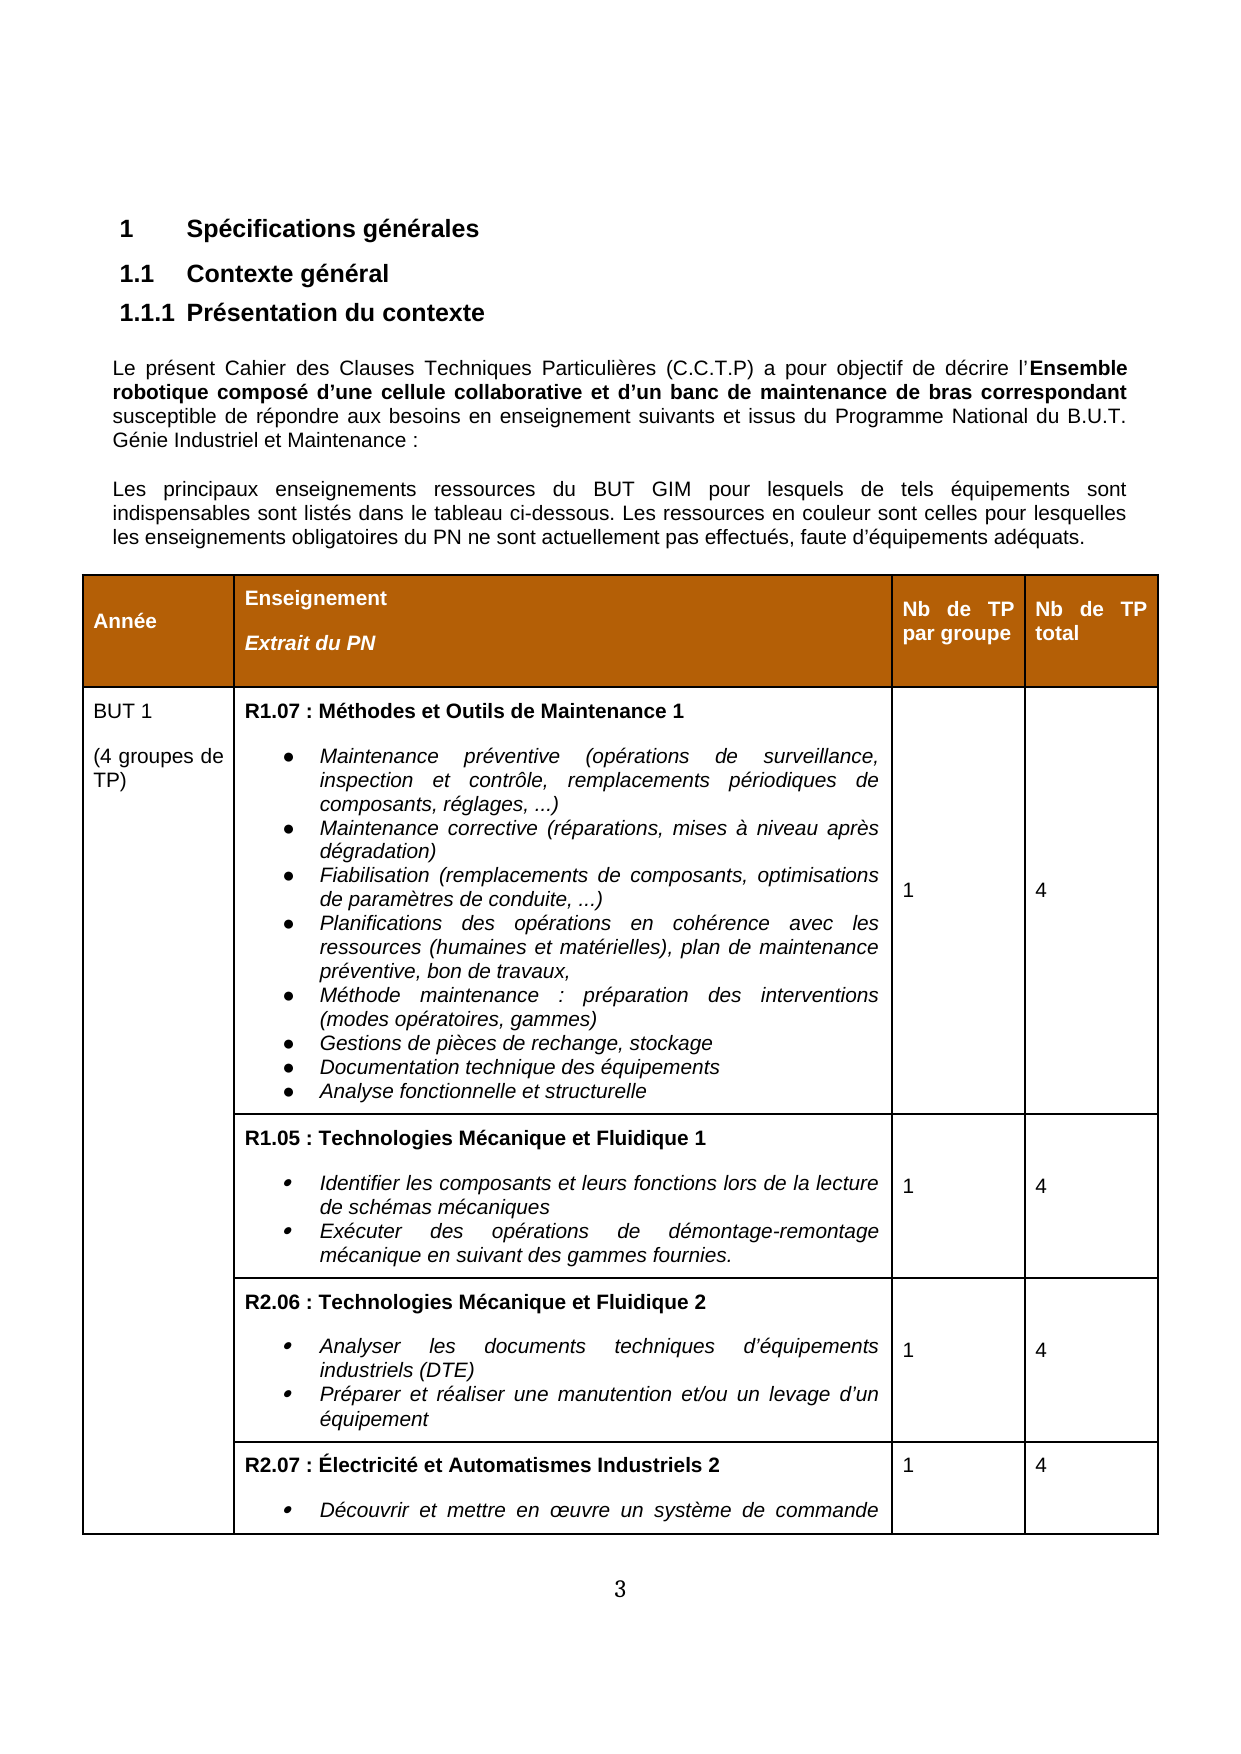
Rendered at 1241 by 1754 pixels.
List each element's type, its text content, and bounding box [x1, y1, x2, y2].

table_cell BUT 1 (4 groupes de TP) [84, 688, 233, 1532]
table_cell R1.05 : Technologies Mécanique et Fluidique 1 Identifier les composants et leurs fonctions lors de la lecture de schémas mécaniques Exécuter des opérations de démontage-remontage mécanique en suivant des gammes fournies. [235, 1115, 891, 1277]
table_header Nb de TP total [1026, 576, 1157, 686]
table_cell R1.07 : Méthodes et Outils de Maintenance 1 Maintenance préventive (opérations de surveillance, inspection et contrôle, remplacements périodiques de composants, réglages, ...) Maintenance corrective (réparations, mises à niveau après dégradation) Fiabilisation (remplacements de composants, optimisations de paramètres de conduite, ...) Planifications des opérations en cohérence avec les ressources (humaines et matérielles), plan de maintenance préventive, bon de travaux, Méthode maintenance : préparation des interventions (modes opératoires, gammes) Gestions de pièces de rechange, stockage Documentation technique des équipements Analyse fonctionnelle et structurelle [235, 688, 891, 1113]
table_cell R2.06 : Technologies Mécanique et Fluidique 2 Analyser les documents techniques d’équipements industriels (DTE) Préparer et réaliser une manutention et/ou un levage d’un équipement [235, 1279, 891, 1441]
table_cell 1 [893, 1115, 1024, 1277]
table_cell 1 [893, 1279, 1024, 1441]
table_cell 1 [893, 1443, 1024, 1532]
subtitle Contexte général [112, 259, 1128, 288]
table_cell 4 [1026, 1115, 1157, 1277]
table_cell 4 [1026, 688, 1157, 1113]
table_header Nb de TP par groupe [893, 576, 1024, 686]
subtitle Présentation du contexte [112, 298, 1128, 327]
table_header Année [84, 576, 233, 686]
text Les principaux enseignements ressources du BUT GIM pour lesquels de tels équipements sont indispensables sont listés dans le tableau ci-dessous. Les ressources en couleur sont celles pour lesquelles les enseignements obligatoires du PN ne sont actuellement pas effectués, faute d’équipements adéquats. [112, 477, 1128, 549]
text Le présent Cahier des Clauses Techniques Particulières (C.C.T.P) a pour objectif de décrire l’Ensemble robotique composé d’une cellule collaborative et d’un banc de maintenance de bras correspondant susceptible de répondre aux besoins en enseignement suivants et issus du Programme National du B.U.T. Génie Industriel et Maintenance : [112, 356, 1128, 452]
subtitle Spécifications générales [112, 214, 1128, 243]
table_cell 4 [1026, 1443, 1157, 1532]
table_header Enseignement Extrait du PN [235, 576, 891, 686]
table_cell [235, 1443, 891, 1532]
table_cell 1 [893, 688, 1024, 1113]
table_cell 4 [1026, 1279, 1157, 1441]
